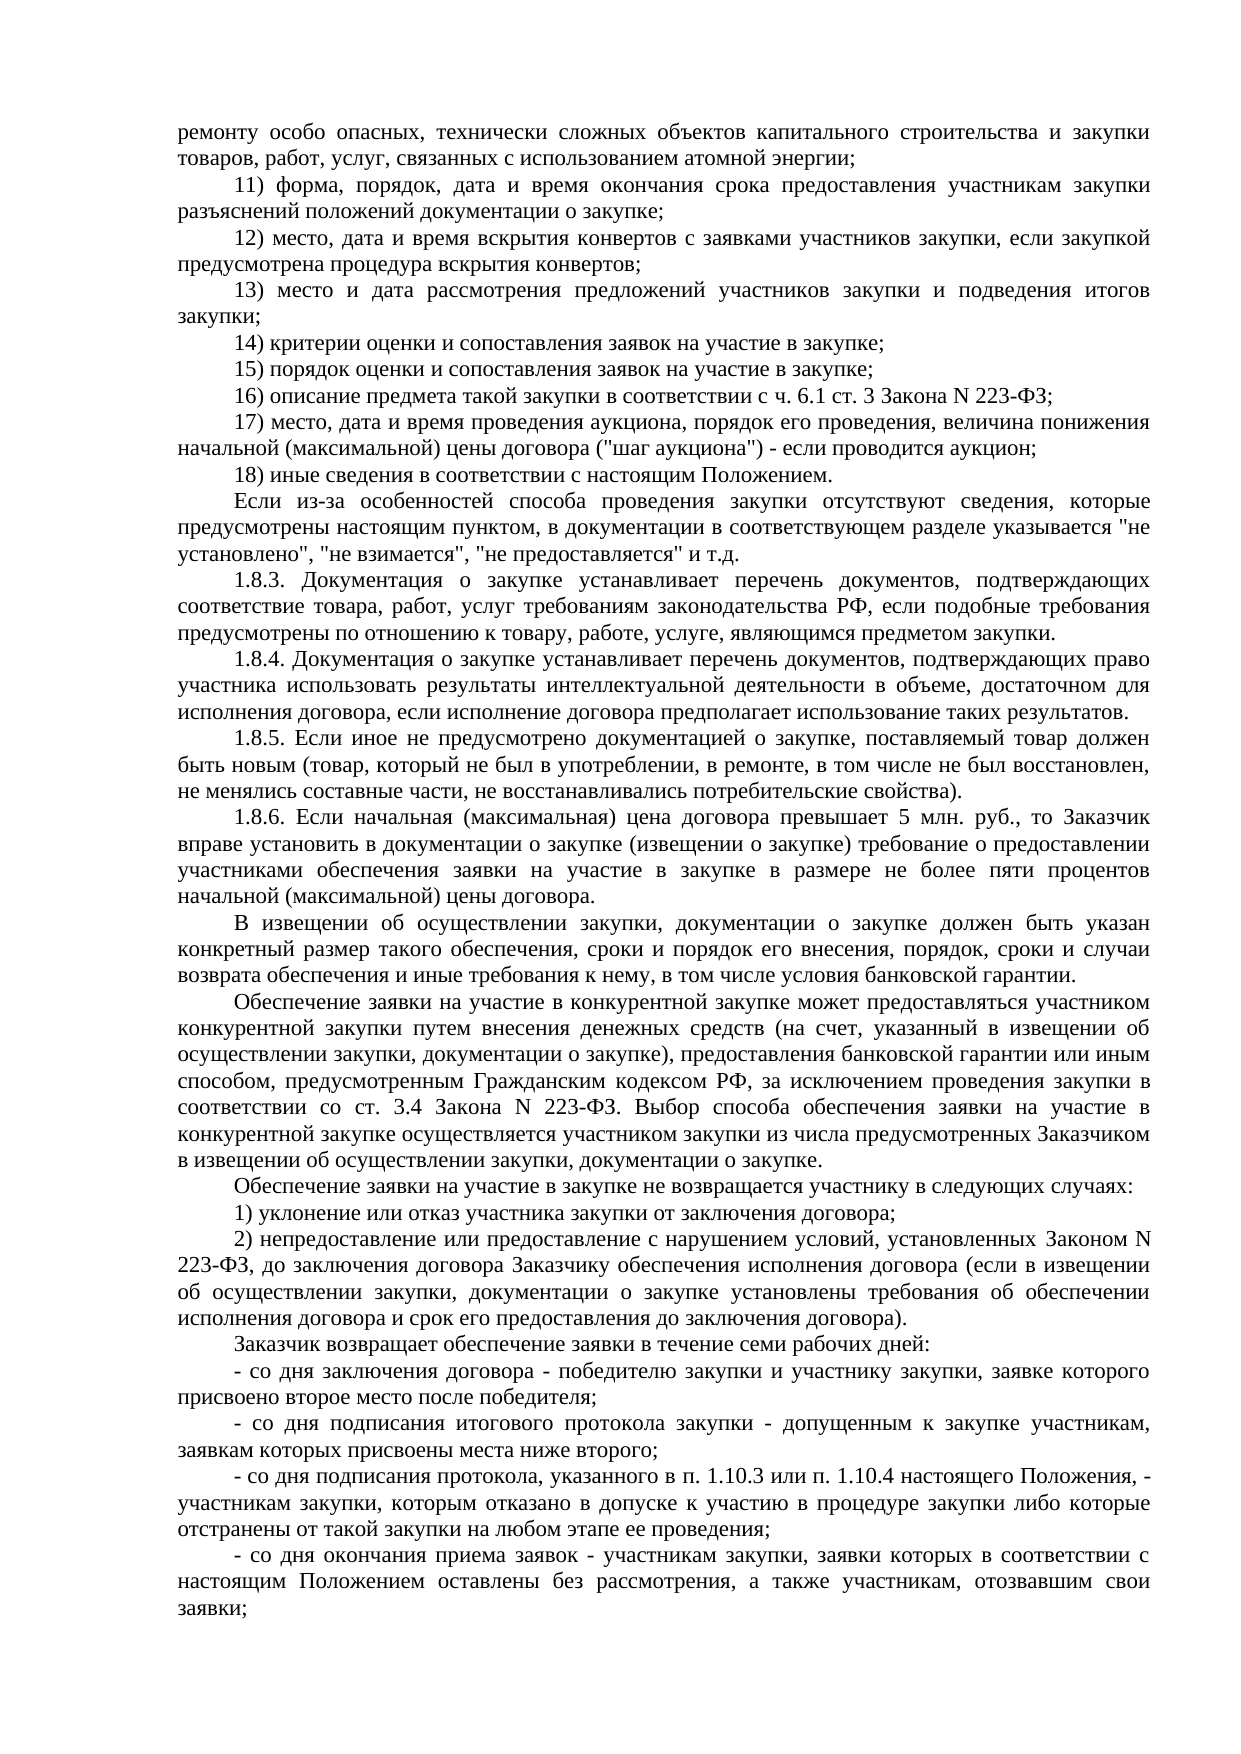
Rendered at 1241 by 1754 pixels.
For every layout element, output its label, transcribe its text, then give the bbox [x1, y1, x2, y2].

text - со дня подписания протокола, указанного в п. 1.10.3 или п. 1.10.4 настоящего Положения, - участникам закупки, которым отказано в допуске к участию в процедуре закупки либо которые отстранены от такой закупки на любом этапе ее проведения; [177, 1462, 1152, 1541]
text - со дня заключения договора - победителю закупки и участнику закупки, заявке которого присвоено второе место после победителя; [177, 1357, 1152, 1409]
text 17) место, дата и время проведения аукциона, порядок его проведения, величина понижения начальной (максимальной) цены договора ("шаг аукциона") - если проводится аукцион; [177, 408, 1152, 461]
text 1.8.6. Если начальная (максимальная) цена договора превышает 5 млн. руб., то Заказчик вправе установить в документации о закупке (извещении о закупке) требование о предоставлении участниками обеспечения заявки на участие в закупке в размере не более пяти процентов начальной (максимальной) цены договора. [177, 803, 1152, 909]
text 1.8.5. Если иное не предусмотрено документацией о закупке, поставляемый товар должен быть новым (товар, который не был в употреблении, в ремонте, в том числе не был восстановлен, не менялись составные части, не восстанавливались потребительские свойства). [177, 724, 1152, 803]
text 16) описание предмета такой закупки в соответствии с ч. 6.1 ст. 3 Закона N 223-ФЗ; [177, 382, 1152, 408]
text 15) порядок оценки и сопоставления заявок на участие в закупке; [177, 355, 1152, 382]
text В извещении об осуществлении закупки, документации о закупке должен быть указан конкретный размер такого обеспечения, сроки и порядок его внесения, порядок, сроки и случаи возврата обеспечения и иные требования к нему, в том числе условия банковской гарантии. [177, 909, 1152, 988]
text 1.8.3. Документация о закупке устанавливает перечень документов, подтверждающих соответствие товара, работ, услуг требованиям законодательства РФ, если подобные требования предусмотрены по отношению к товару, работе, услуге, являющимся предметом закупки. [177, 566, 1152, 645]
text 1) уклонение или отказ участника закупки от заключения договора; [177, 1199, 1152, 1225]
text 11) форма, порядок, дата и время окончания срока предоставления участникам закупки разъяснений положений документации о закупке; [177, 171, 1152, 223]
text 14) критерии оценки и сопоставления заявок на участие в закупке; [177, 329, 1152, 355]
text - со дня подписания итогового протокола закупки - допущенным к закупке участникам, заявкам которых присвоены места ниже второго; [177, 1409, 1152, 1462]
text 13) место и дата рассмотрения предложений участников закупки и подведения итогов закупки; [177, 276, 1152, 329]
text 1.8.4. Документация о закупке устанавливает перечень документов, подтверждающих право участника использовать результаты интеллектуальной деятельности в объеме, достаточном для исполнения договора, если исполнение договора предполагает использование таких результатов. [177, 645, 1152, 724]
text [177, 118, 1152, 171]
text 12) место, дата и время вскрытия конвертов с заявками участников закупки, если закупкой предусмотрена процедура вскрытия конвертов; [177, 223, 1152, 276]
text 18) иные сведения в соответствии с настоящим Положением. [177, 461, 1152, 487]
text Обеспечение заявки на участие в конкурентной закупке может предоставляться участником конкурентной закупки путем внесения денежных средств (на счет, указанный в извещении об осуществлении закупки, документации о закупке), предоставления банковской гарантии или иным способом, предусмотренным Гражданским кодексом РФ, за исключением проведения закупки в соответствии со ст. 3.4 Закона N 223-ФЗ. Выбор способа обеспечения заявки на участие в конкурентной закупке осуществляется участником закупки из числа предусмотренных Заказчиком в извещении об осуществлении закупки, документации о закупке. [177, 988, 1152, 1172]
text 2) непредоставление или предоставление с нарушением условий, установленных Законом N 223-ФЗ, до заключения договора Заказчику обеспечения исполнения договора (если в извещении об осуществлении закупки, документации о закупке установлены требования об обеспечении исполнения договора и срок его предоставления до заключения договора). [177, 1225, 1152, 1330]
text - со дня окончания приема заявок - участникам закупки, заявки которых в соответствии с настоящим Положением оставлены без рассмотрения, а также участникам, отозвавшим свои заявки; [177, 1541, 1152, 1620]
text Если из-за особенностей способа проведения закупки отсутствуют сведения, которые предусмотрены настоящим пунктом, в документации в соответствующем разделе указывается "не установлено", "не взимается", "не предоставляется" и т.д. [177, 487, 1152, 566]
text Заказчик возвращает обеспечение заявки в течение семи рабочих дней: [177, 1330, 1152, 1357]
text Обеспечение заявки на участие в закупке не возвращается участнику в следующих случаях: [177, 1172, 1152, 1199]
